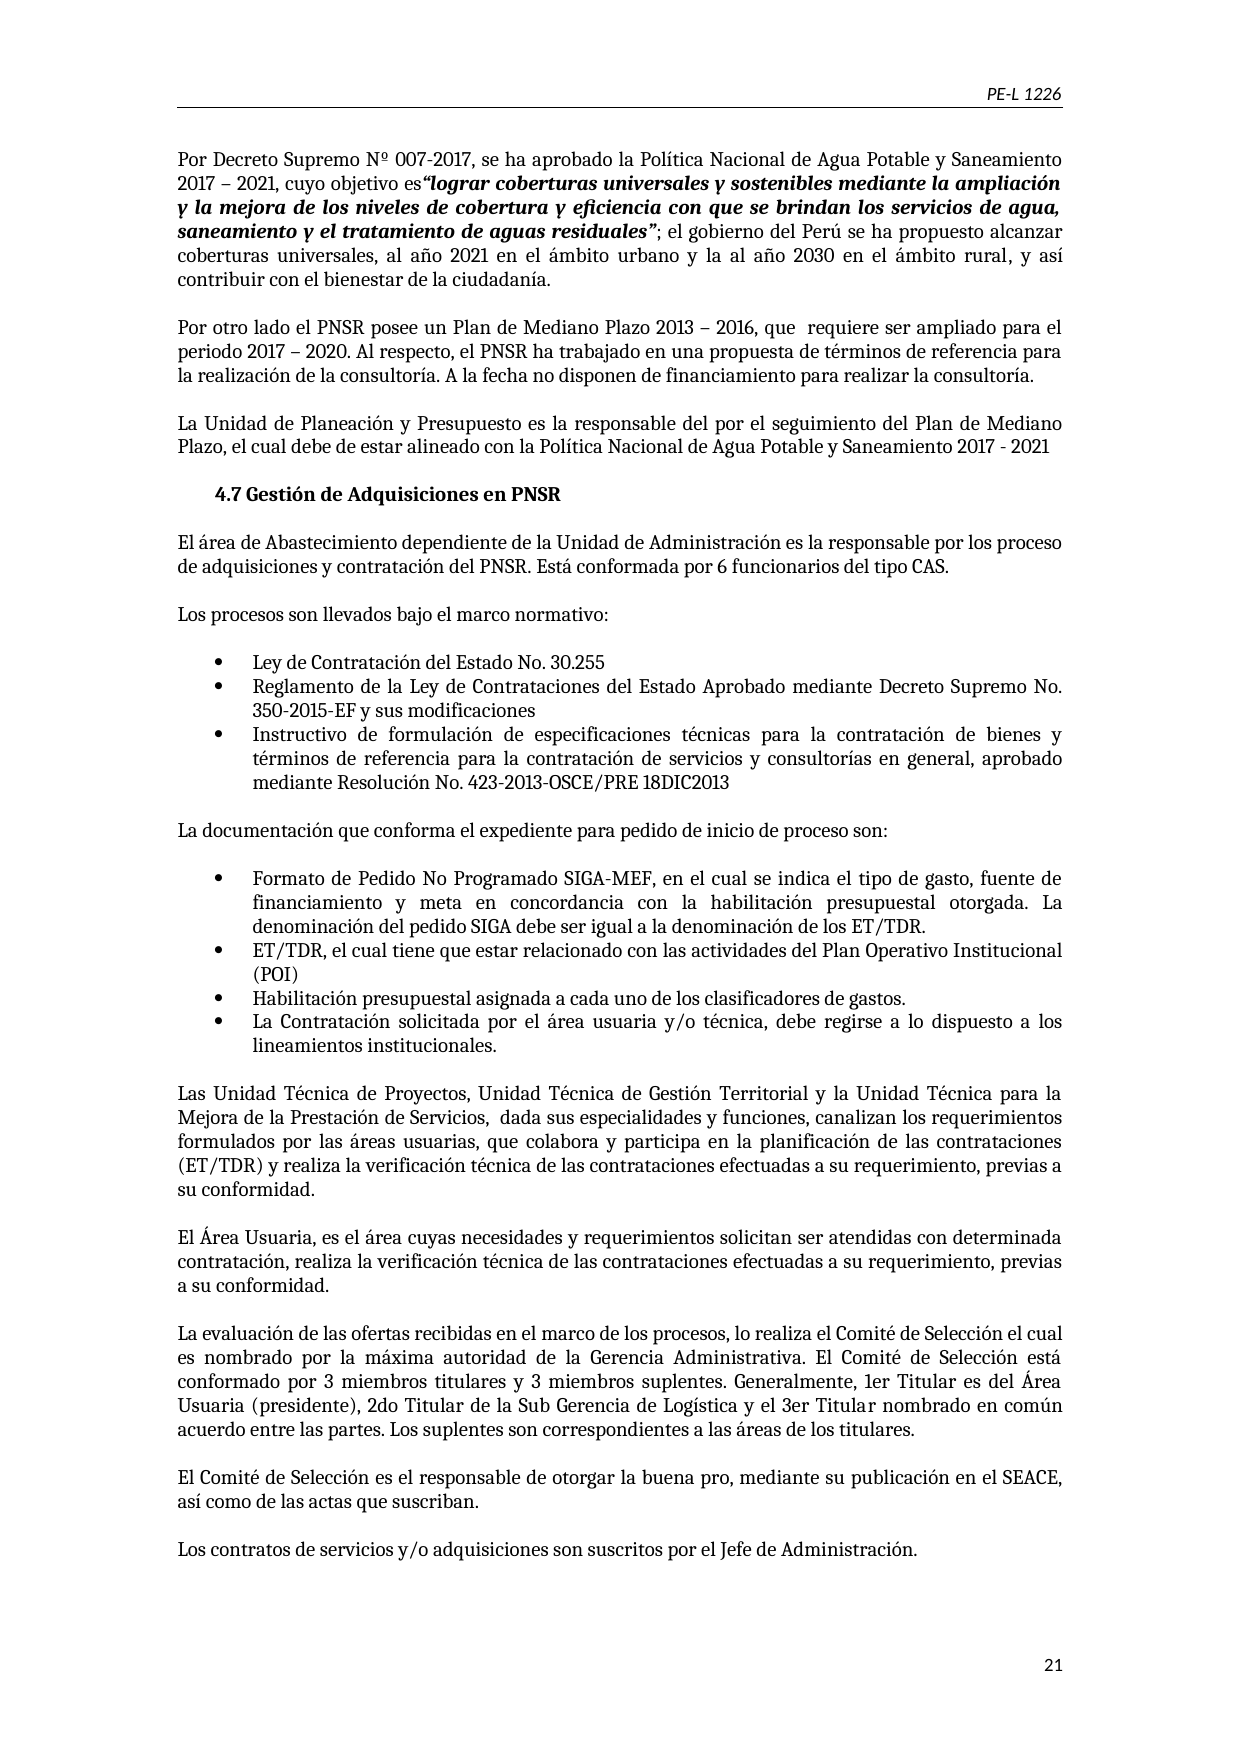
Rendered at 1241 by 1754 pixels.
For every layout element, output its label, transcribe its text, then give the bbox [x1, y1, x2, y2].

list Habilitación presupuestal asignada a cada uno de los clasificadores de gastos. [215, 986, 1063, 1010]
list ET/TDR, el cual tiene que estar relacionado con las actividades del Plan Operativo Institucional (POI) [215, 938, 1063, 986]
list Ley de Contratación del Estado No. 30.255 [215, 651, 1063, 675]
text Los contratos de servicios y/o adquisiciones son suscritos por el Jefe de Administración. [177, 1537, 1063, 1561]
text Los procesos son llevados bajo el marco normativo: [177, 603, 1063, 627]
text Las Unidad Técnica de Proyectos, Unidad Técnica de Gestión Territorial y la Unidad Técnica para la Mejora de la Prestación de Servicios, dada sus especialidades y funciones, canalizan los requerimientos formulados por las áreas usuarias, que colabora y participa en la planificación de las contrataciones (ET/TDR) y realiza la verificación técnica de las contrataciones efectuadas a su requerimiento, previas a su conformidad. [177, 1082, 1063, 1202]
text La Unidad de Planeación y Presupuesto es la responsable del por el seguimiento del Plan de Mediano Plazo, el cual debe de estar alineado con la Política Nacional de Agua Potable y Saneamiento 2017 - 2021 [177, 411, 1063, 459]
list Reglamento de la Ley de Contrataciones del Estado Aprobado mediante Decreto Supremo No. 350-2015-EF y sus modificaciones [215, 675, 1063, 723]
text Por otro lado el PNSR posee un Plan de Mediano Plazo 2013 – 2016, que requiere ser ampliado para el periodo 2017 – 2020. Al respecto, el PNSR ha trabajado en una propuesta de términos de referencia para la realización de la consultoría. A la fecha no disponen de financiamiento para realizar la consultoría. [177, 315, 1063, 387]
text El Comité de Selección es el responsable de otorgar la buena pro, mediante su publicación en el SEACE, así como de las actas que suscriban. [177, 1465, 1063, 1513]
text El área de Abastecimiento dependiente de la Unidad de Administración es la responsable por los proceso de adquisiciones y contratación del PNSR. Está conformada por 6 funcionarios del tipo CAS. [177, 531, 1063, 579]
text La documentación que conforma el expediente para pedido de inicio de proceso son: [177, 818, 1063, 842]
list Instructivo de formulación de especificaciones técnicas para la contratación de bienes y términos de referencia para la contratación de servicios y consultorías en general, aprobado mediante Resolución No. 423-2013-OSCE/PRE 18DIC2013 [215, 723, 1063, 794]
list Formato de Pedido No Programado SIGA-MEF, en el cual se indica el tipo de gasto, fuente de financiamiento y meta en concordancia con la habilitación presupuestal otorgada. La denominación del pedido SIGA debe ser igual a la denominación de los ET/TDR. [215, 866, 1063, 938]
text La evaluación de las ofertas recibidas en el marco de los procesos, lo realiza el Comité de Selección el cual es nombrado por la máxima autoridad de la Gerencia Administrativa. El Comité de Selección está conformado por 3 miembros titulares y 3 miembros suplentes. Generalmente, 1er Titular es del Área Usuaria (presidente), 2do Titular de la Sub Gerencia de Logística y el 3er Titular nombrado en común acuerdo entre las partes. Los suplentes son correspondientes a las áreas de los titulares. [177, 1322, 1063, 1441]
list 4.7 Gestión de Adquisiciones en PNSR [177, 483, 1063, 507]
text El Área Usuaria, es el área cuyas necesidades y requerimientos solicitan ser atendidas con determinada contratación, realiza la verificación técnica de las contrataciones efectuadas a su requerimiento, previas a su conformidad. [177, 1226, 1063, 1298]
list La Contratación solicitada por el área usuaria y/o técnica, debe regirse a lo dispuesto a los lineamientos institucionales. [215, 1010, 1063, 1058]
text Por Decreto Supremo Nº 007-2017, se ha aprobado la Política Nacional de Agua Potable y Saneamiento 2017 – 2021, cuyo objetivo es“lograr coberturas universales y sostenibles mediante la ampliación y la mejora de los niveles de cobertura y eficiencia con que se brindan los servicios de agua, saneamiento y el tratamiento de aguas residuales”; el gobierno del Perú se ha propuesto alcanzar coberturas universales, al año 2021 en el ámbito urbano y la al año 2030 en el ámbito rural, y así contribuir con el bienestar de la ciudadanía. [177, 148, 1063, 291]
